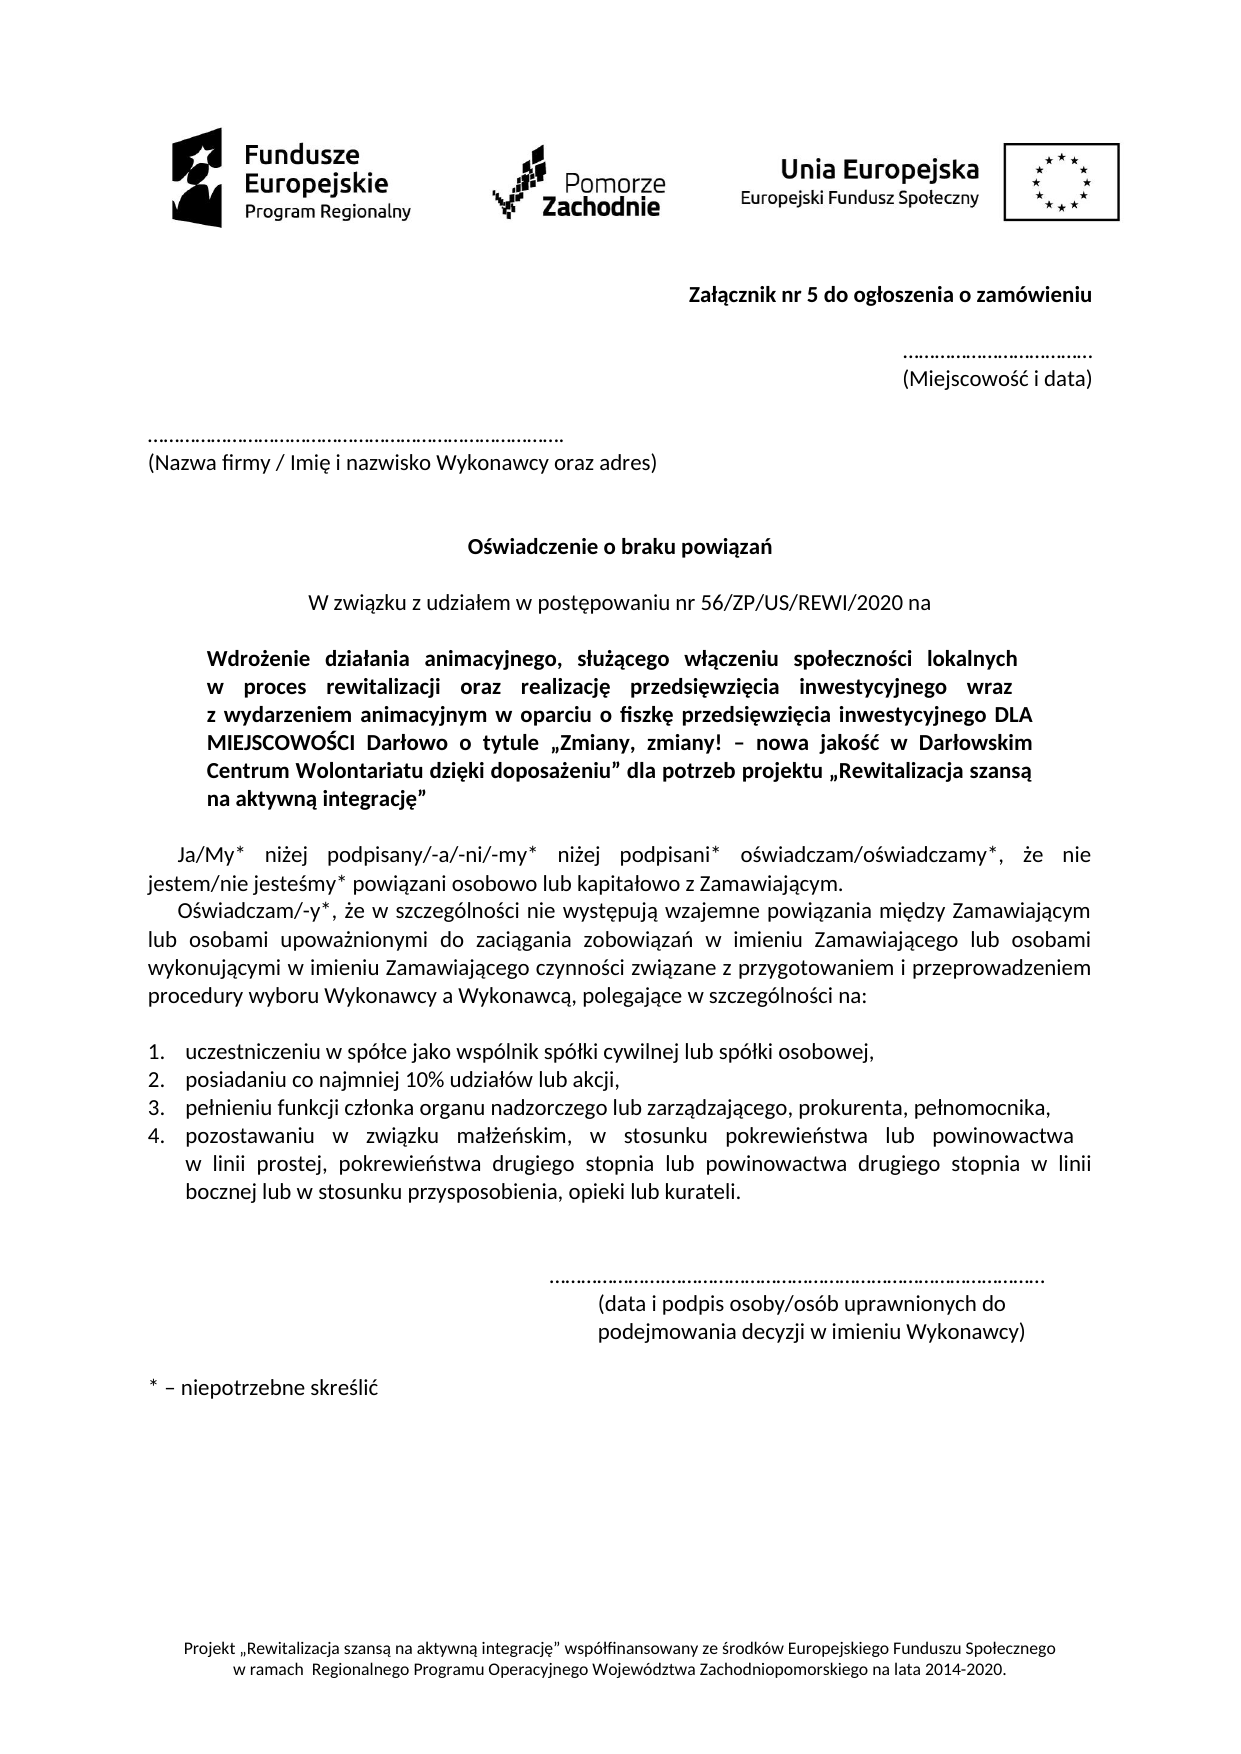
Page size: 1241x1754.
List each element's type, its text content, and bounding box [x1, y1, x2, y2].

list pełnieniu funkcji członka organu nadzorczego lub zarządzającego, prokurenta, pełnomocnika, [148, 1093, 1093, 1121]
text (Nazwa firmy / Imię i nazwisko Wykonawcy oraz adres) [148, 448, 1093, 476]
text (Miejscowość i data) [148, 364, 1093, 392]
picture [147, 101, 1145, 253]
list posiadaniu co najmniej 10% udziałów lub akcji, [148, 1065, 1093, 1093]
text Oświadczam/-y*, że w szczególności nie występują wzajemne powiązania między Zamawiającym lub osobami upoważnionymi do zaciągania zobowiązań w imieniu Zamawiającego lub osobami wykonującymi w imieniu Zamawiającego czynności związane z przygotowaniem i przeprowadzeniem procedury wyboru Wykonawcy a Wykonawcą, polegające w szczególności na: [148, 897, 1093, 1009]
text W związku z udziałem w postępowaniu nr 56/ZP/US/REWI/2020 na [148, 588, 1093, 616]
text (data i podpis osoby/osób uprawnionych do podejmowania decyzji w imieniu Wykonawcy) [598, 1289, 1093, 1345]
text Wdrożenie działania animacyjnego, służącego włączeniu społeczności lokalnych w proces rewitalizacji oraz realizację przedsięwzięcia inwestycyjnego wraz z wydarzeniem animacyjnym w oparciu o fiszkę przedsięwzięcia inwestycyjnego DLA MIEJSCOWOŚCI Darłowo o tytule „Zmiany, zmiany! – nowa jakość w Darłowskim Centrum Wolontariatu dzięki doposażeniu” dla potrzeb projektu „Rewitalizacja szansą na aktywną integrację” [207, 644, 1033, 813]
text ………………….……………………………………………………………… [148, 1261, 1093, 1289]
text ……………………………… [148, 336, 1093, 364]
text Załącznik nr 5 do ogłoszenia o zamówieniu [148, 280, 1093, 308]
text ……………………………………………………………………. [148, 420, 1093, 448]
text Oświadczenie o braku powiązań [148, 532, 1093, 560]
text Ja/My* niżej podpisany/-a/-ni/-my* niżej podpisani* oświadczam/oświadczamy*, że nie jestem/nie jesteśmy* powiązani osobowo lub kapitałowo z Zamawiającym. [148, 841, 1093, 897]
text * – niepotrzebne skreślić [148, 1373, 1093, 1401]
list pozostawaniu w związku małżeńskim, w stosunku pokrewieństwa lub powinowactwa w linii prostej, pokrewieństwa drugiego stopnia lub powinowactwa drugiego stopnia w linii bocznej lub w stosunku przysposobienia, opieki lub kurateli. [148, 1121, 1093, 1205]
list uczestniczeniu w spółce jako wspólnik spółki cywilnej lub spółki osobowej, [148, 1037, 1093, 1065]
